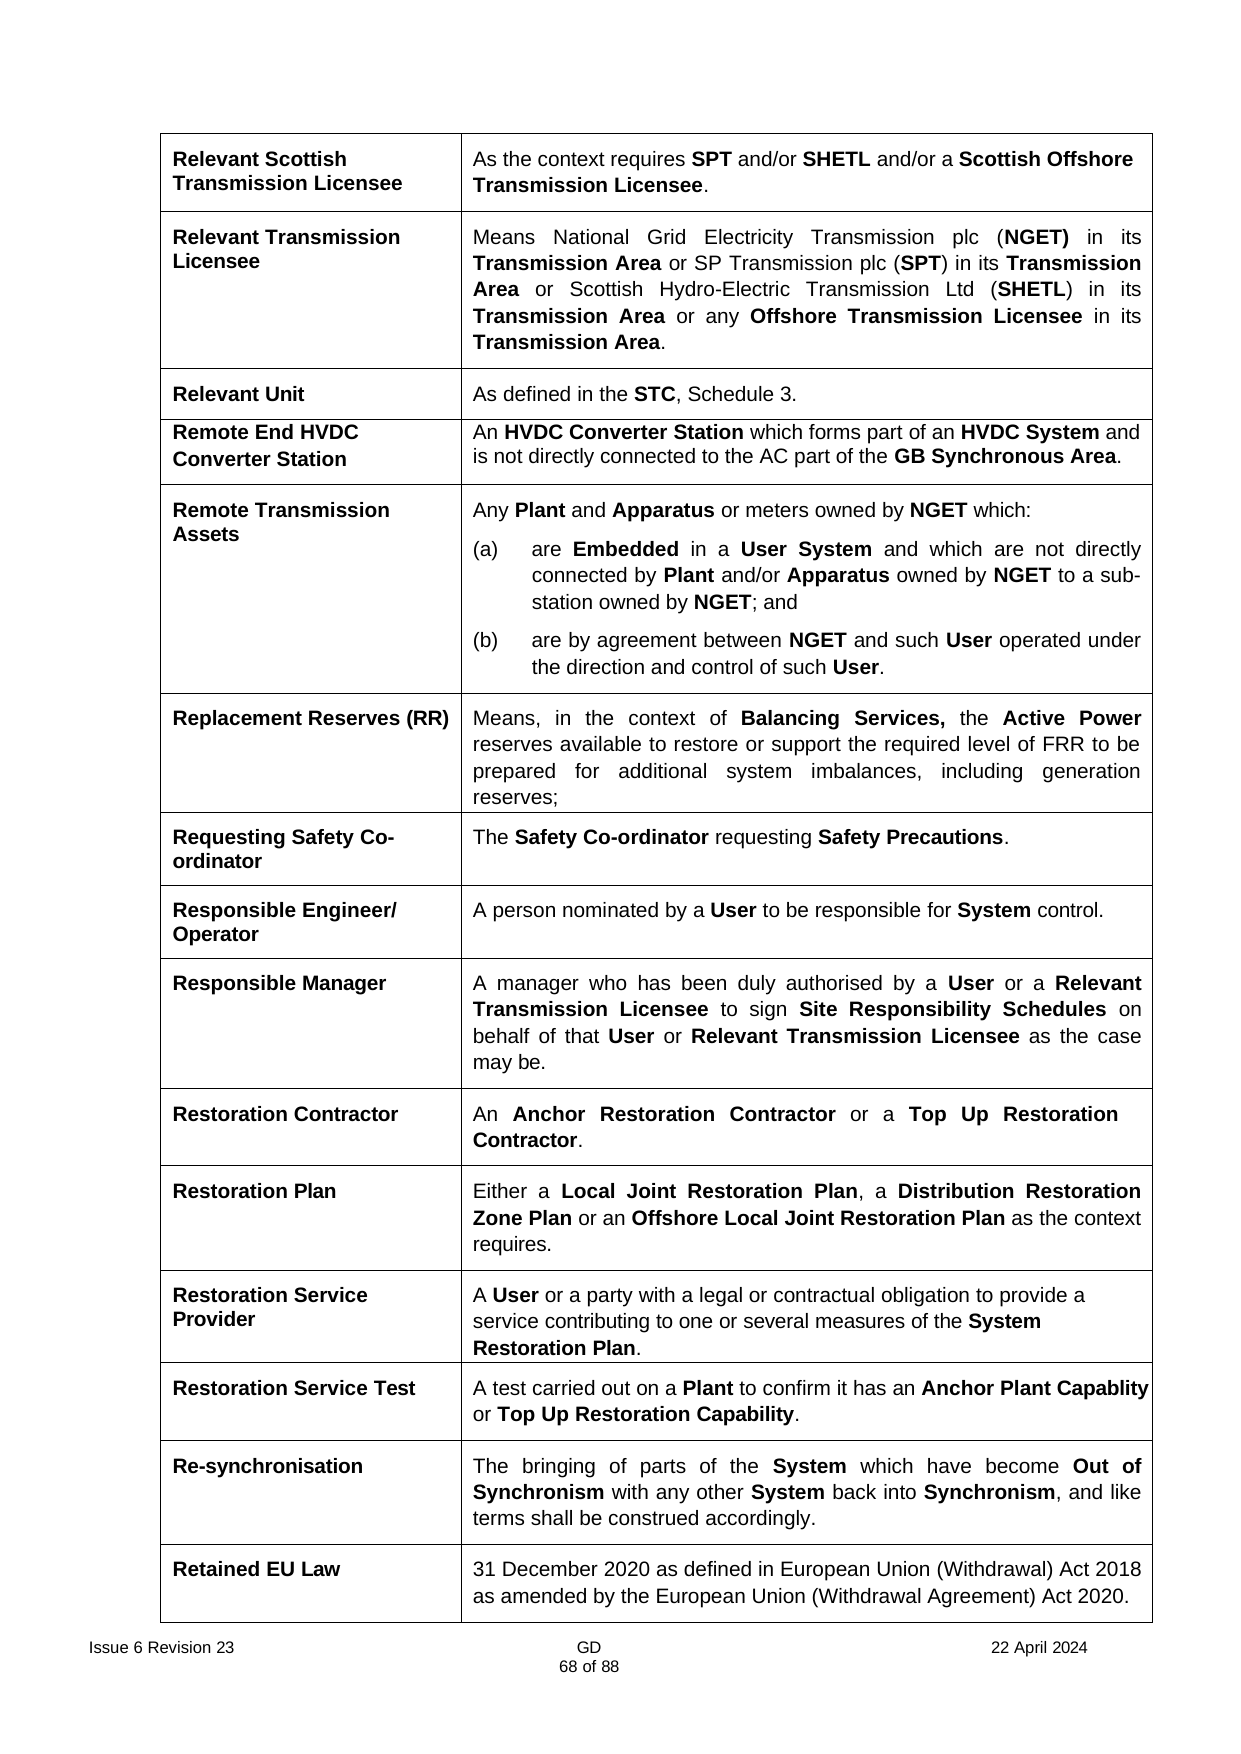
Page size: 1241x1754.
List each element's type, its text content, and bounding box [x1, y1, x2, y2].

table_cell A person nominated by a User to be responsible for System control. [462, 886, 1152, 957]
table_cell Restoration Contractor [161, 1089, 461, 1165]
table_cell Remote End HVDC Converter Station [161, 420, 461, 484]
table_header As the context requires SPT and/or SHETL and/or a Scottish Offshore Transmission Licensee. [462, 134, 1152, 211]
table_cell Responsible Engineer/ Operator [161, 886, 461, 957]
table_cell Relevant Unit [161, 369, 461, 419]
table_cell A manager who has been duly authorised by a User or a Relevant Transmission Licensee to sign Site Responsibility Schedules on behalf of that User or Relevant Transmission Licensee as the case may be. [462, 959, 1152, 1088]
table_cell An HVDC Converter Station which forms part of an HVDC System and is not directly connected to the AC part of the GB Synchronous Area. [462, 420, 1152, 484]
table_cell Restoration Service Test [161, 1363, 461, 1440]
table_cell A User or a party with a legal or contractual obligation to provide a service contributing to one or several measures of the System Restoration Plan. [462, 1271, 1152, 1362]
table_cell As defined in the STC, Schedule 3. [462, 369, 1152, 419]
table_cell Restoration Service Provider [161, 1271, 461, 1362]
table_cell Retained EU Law [161, 1545, 461, 1622]
table_cell Replacement Reserves (RR) [161, 694, 461, 812]
table_cell Requesting Safety Co- ordinator [161, 813, 461, 884]
table_cell Relevant Transmission Licensee [161, 212, 461, 368]
table_cell Re-synchronisation [161, 1441, 461, 1544]
table_cell Means National Grid Electricity Transmission plc (NGET) in its Transmission Area or SP Transmission plc (SPT) in its Transmission Area or Scottish Hydro-Electric Transmission Ltd (SHETL) in its Transmission Area or any Offshore Transmission Licensee in its Transmission Area. [462, 212, 1152, 368]
table_cell Either a Local Joint Restoration Plan, a Distribution Restoration Zone Plan or an Offshore Local Joint Restoration Plan as the context requires. [462, 1166, 1152, 1269]
table_cell A test carried out on a Plant to confirm it has an Anchor Plant Capablity or Top Up Restoration Capability. [462, 1363, 1152, 1440]
table_cell 31 December 2020 as defined in European Union (Withdrawal) Act 2018 as amended by the European Union (Withdrawal Agreement) Act 2020. [462, 1545, 1152, 1622]
table_cell Remote Transmission Assets [161, 485, 461, 692]
table_cell Means, in the context of Balancing Services, the Active Power reserves available to restore or support the required level of FRR to be prepared for additional system imbalances, including generation reserves; [462, 694, 1152, 812]
table_cell Any Plant and Apparatus or meters owned by NGET which: are Embedded in a User System and which are not directly connected by Plant and/or Apparatus owned by NGET to a sub- station owned by NGET; and are by agreement between NGET and such User operated under the direction and control of such User. [462, 485, 1152, 692]
table_cell Responsible Manager [161, 959, 461, 1088]
table_cell The bringing of parts of the System which have become Out of Synchronism with any other System back into Synchronism, and like terms shall be construed accordingly. [462, 1441, 1152, 1544]
table_cell The Safety Co-ordinator requesting Safety Precautions. [462, 813, 1152, 884]
table_header Relevant Scottish Transmission Licensee [161, 134, 461, 211]
table_cell An Anchor Restoration Contractor or a Top Up Restoration Contractor. [462, 1089, 1152, 1165]
table_cell Restoration Plan [161, 1166, 461, 1269]
